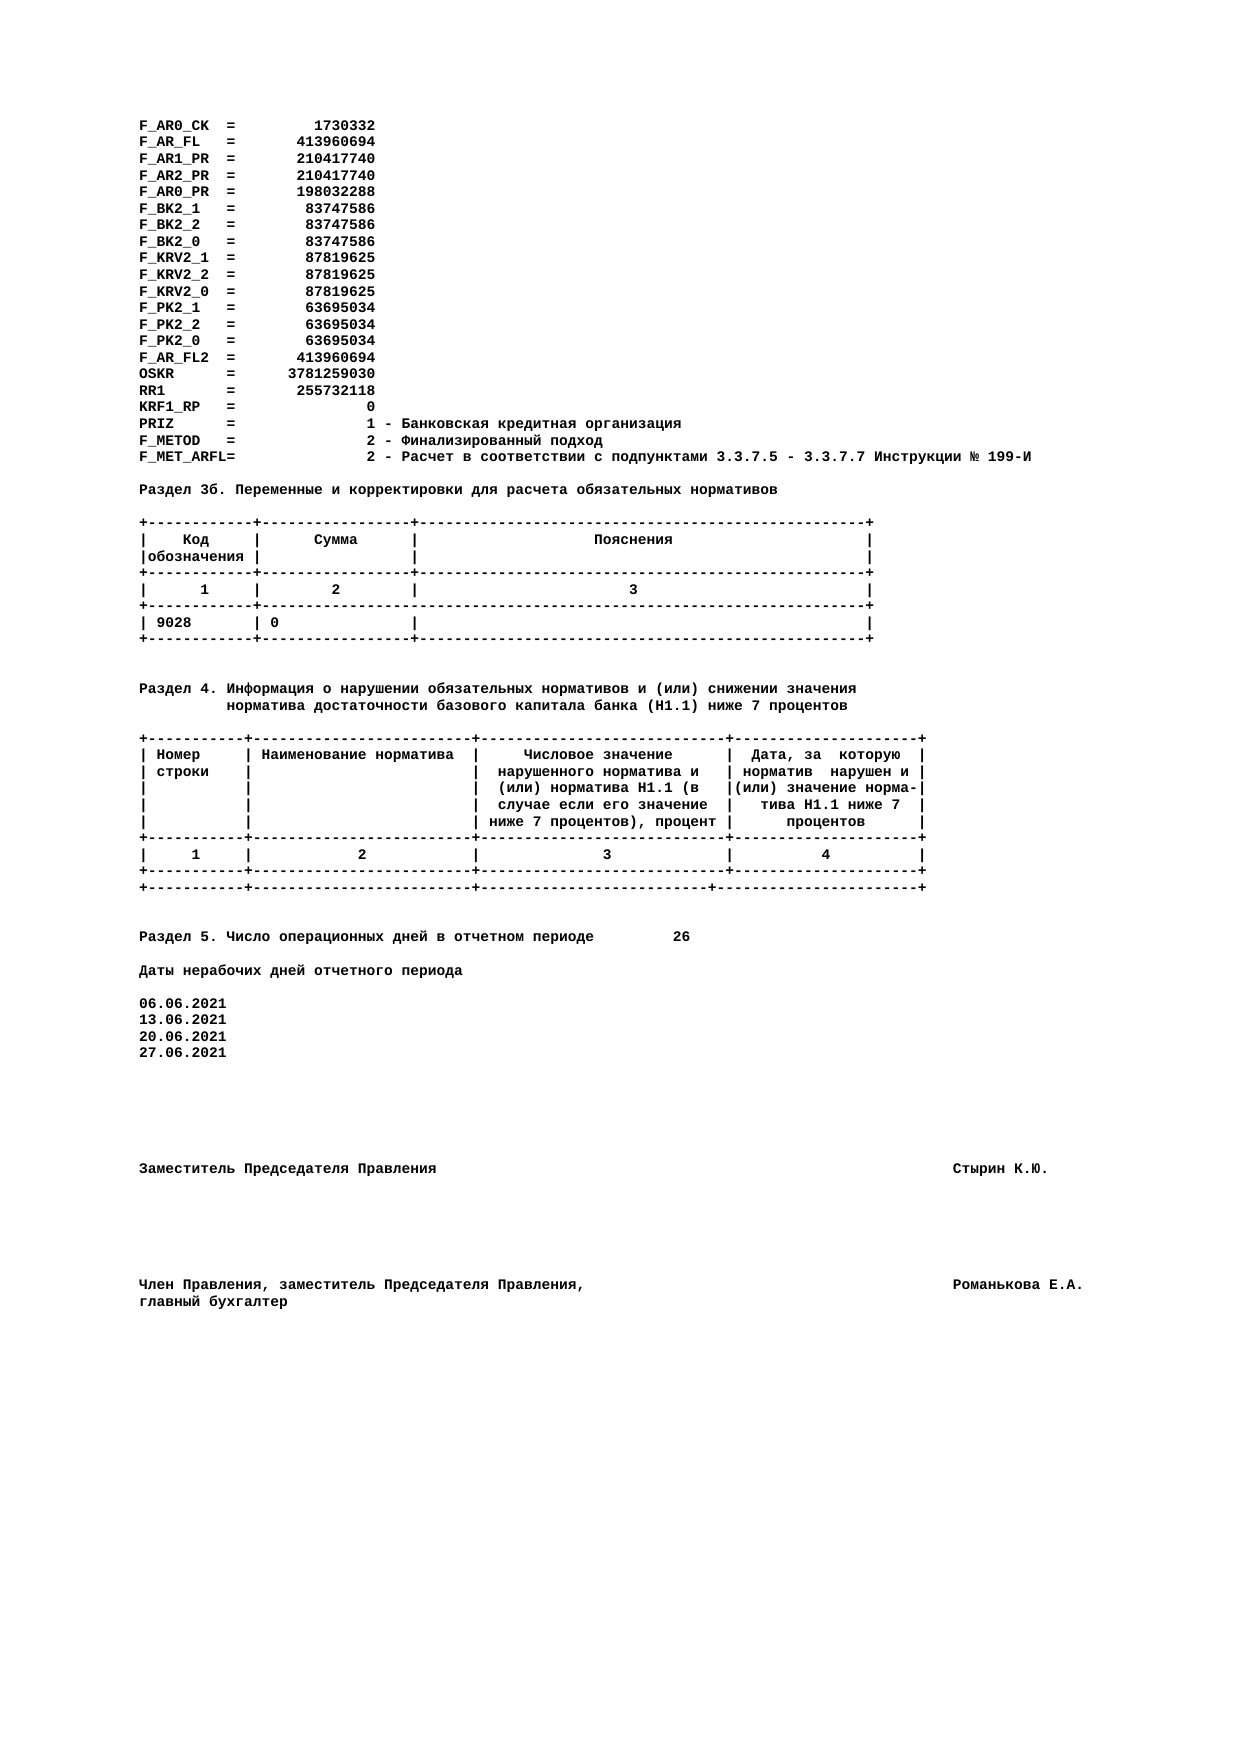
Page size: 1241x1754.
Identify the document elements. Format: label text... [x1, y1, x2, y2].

text F_AR0_CK = 1730332 [139, 118, 1101, 135]
text главный бухгалтер [139, 1294, 1101, 1311]
text F_MET_ARFL= 2 - Расчет в соответствии с подпунктами 3.3.7.5 - 3.3.7.7 Инструкции № 199-И [139, 449, 1101, 466]
text | | | (или) норматива Н1.1 (в |(или) значение норма-| [139, 781, 1101, 797]
text RR1 = 255732118 [139, 383, 1101, 400]
text | 1 | 2 | 3 | [139, 582, 1101, 598]
text F_PK2_1 = 63695034 [139, 300, 1101, 317]
text +------------+---------------------------------------------------------------------+ [139, 598, 1101, 615]
text F_AR0_PR = 198032288 [139, 184, 1101, 201]
text 20.06.2021 [139, 1029, 1101, 1046]
text F_BK2_0 = 83747586 [139, 234, 1101, 251]
text F_BK2_2 = 83747586 [139, 217, 1101, 234]
text | Номер | Наименование норматива | Числовое значение | Дата, за которую | [139, 747, 1101, 764]
text F_AR_FL2 = 413960694 [139, 350, 1101, 367]
text +-----------+-------------------------+--------------------------+-----------------------+ [139, 880, 1101, 897]
text | 9028 | 0 | | [139, 615, 1101, 632]
text F_PK2_0 = 63695034 [139, 333, 1101, 350]
text F_AR_FL = 413960694 [139, 135, 1101, 151]
text Даты нерабочих дней отчетного периода [139, 963, 1101, 979]
text +------------+-----------------+---------------------------------------------------+ [139, 565, 1101, 582]
text F_PK2_2 = 63695034 [139, 317, 1101, 333]
text 27.06.2021 [139, 1046, 1101, 1062]
text OSKR = 3781259030 [139, 367, 1101, 383]
text норматива достаточности базового капитала банка (Н1.1) ниже 7 процентов [139, 698, 1101, 714]
text +-----------+-------------------------+----------------------------+---------------------+ [139, 731, 1101, 747]
text |обозначения | | | [139, 549, 1101, 565]
text Раздел 5. Число операционных дней в отчетном периоде 26 [139, 930, 1101, 946]
text KRF1_RP = 0 [139, 400, 1101, 416]
text +-----------+-------------------------+----------------------------+---------------------+ [139, 830, 1101, 847]
text F_BK2_1 = 83747586 [139, 201, 1101, 217]
text Член Правления, заместитель Председателя Правления, Романькова Е.А. [139, 1277, 1101, 1294]
text | строки | | нарушенного норматива и | норматив нарушен и | [139, 764, 1101, 781]
text F_KRV2_2 = 87819625 [139, 267, 1101, 284]
text PRIZ = 1 - Банковская кредитная организация [139, 416, 1101, 433]
text Заместитель Председателя Правления Стырин К.Ю. [139, 1162, 1101, 1178]
text Раздел 4. Информация о нарушении обязательных нормативов и (или) снижении значения [139, 681, 1101, 698]
text | | | ниже 7 процентов), процент | процентов | [139, 814, 1101, 830]
text | Код | Сумма | Пояснения | [139, 532, 1101, 549]
text Раздел 3б. Переменные и корректировки для расчета обязательных нормативов [139, 482, 1101, 499]
text F_KRV2_0 = 87819625 [139, 284, 1101, 300]
text | | | случае если его значение | тива Н1.1 ниже 7 | [139, 797, 1101, 814]
text F_AR1_PR = 210417740 [139, 151, 1101, 168]
text +------------+-----------------+---------------------------------------------------+ [139, 632, 1101, 648]
text F_AR2_PR = 210417740 [139, 168, 1101, 184]
text +-----------+-------------------------+----------------------------+---------------------+ [139, 863, 1101, 880]
text +------------+-----------------+---------------------------------------------------+ [139, 516, 1101, 532]
text F_METOD = 2 - Финализированный подход [139, 433, 1101, 449]
text F_KRV2_1 = 87819625 [139, 251, 1101, 267]
text 06.06.2021 [139, 996, 1101, 1012]
text 13.06.2021 [139, 1012, 1101, 1029]
text | 1 | 2 | 3 | 4 | [139, 847, 1101, 863]
